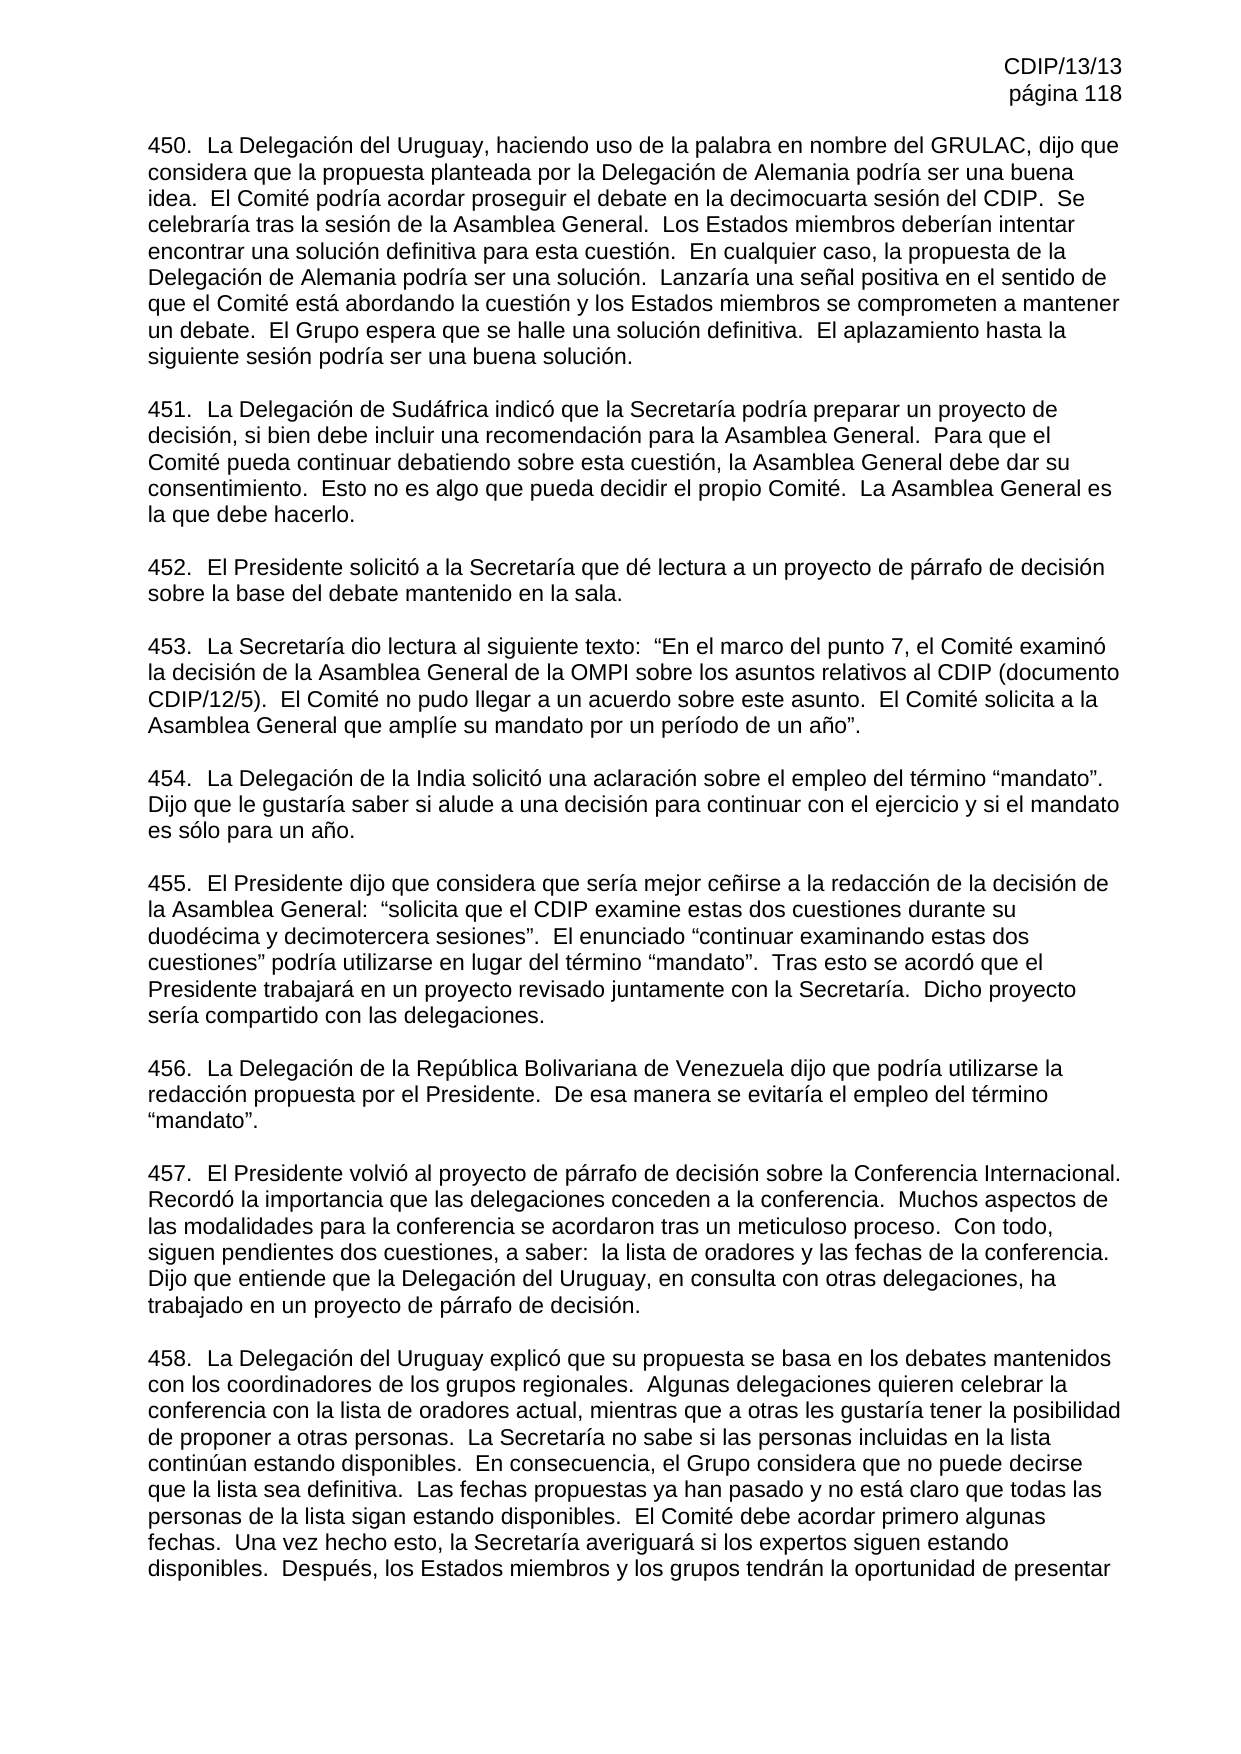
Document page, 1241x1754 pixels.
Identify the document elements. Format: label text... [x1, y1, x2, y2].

list El Presidente solicitó a la Secretaría que dé lectura a un proyecto de párrafo de decisión sobre la base del debate mantenido en la sala. [148, 554, 1122, 607]
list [148, 1344, 1122, 1582]
list La Secretaría dio lectura al siguiente texto: “En el marco del punto 7, el Comité examinó la decisión de la Asamblea General de la OMPI sobre los asuntos relativos al CDIP (documento CDIP/12/5). El Comité no pudo llegar a un acuerdo sobre este asunto. El Comité solicita a la Asamblea General que amplíe su mandato por un período de un año”. [148, 633, 1122, 738]
list El Presidente dijo que considera que sería mejor ceñirse a la redacción de la decisión de la Asamblea General: “solicita que el CDIP examine estas dos cuestiones durante su duodécima y decimotercera sesiones”. El enunciado “continuar examinando estas dos cuestiones” podría utilizarse en lugar del término “mandato”. Tras esto se acordó que el Presidente trabajará en un proyecto revisado juntamente con la Secretaría. Dicho proyecto sería compartido con las delegaciones. [148, 870, 1122, 1028]
list La Delegación de la República Bolivariana de Venezuela dijo que podría utilizarse la redacción propuesta por el Presidente. De esa manera se evitaría el empleo del término “mandato”. [148, 1054, 1122, 1134]
list La Delegación de Sudáfrica indicó que la Secretaría podría preparar un proyecto de decisión, si bien debe incluir una recomendación para la Asamblea General. Para que el Comité pueda continuar debatiendo sobre esta cuestión, la Asamblea General debe dar su consentimiento. Esto no es algo que pueda decidir el propio Comité. La Asamblea General es la que debe hacerlo. [148, 396, 1122, 527]
list El Presidente volvió al proyecto de párrafo de decisión sobre la Conferencia Internacional. Recordó la importancia que las delegaciones conceden a la conferencia. Muchos aspectos de las modalidades para la conferencia se acordaron tras un meticuloso proceso. Con todo, siguen pendientes dos cuestiones, a saber: la lista de oradores y las fechas de la conferencia. Dijo que entiende que la Delegación del Uruguay, en consulta con otras delegaciones, ha trabajado en un proyecto de párrafo de decisión. [148, 1160, 1122, 1318]
list La Delegación de la India solicitó una aclaración sobre el empleo del término “mandato”. Dijo que le gustaría saber si alude a una decisión para continuar con el ejercicio y si el mandato es sólo para un año. [148, 765, 1122, 844]
list La Delegación del Uruguay, haciendo uso de la palabra en nombre del GRULAC, dijo que considera que la propuesta planteada por la Delegación de Alemania podría ser una buena idea. El Comité podría acordar proseguir el debate en la decimocuarta sesión del CDIP. Se celebraría tras la sesión de la Asamblea General. Los Estados miembros deberían intentar encontrar una solución definitiva para esta cuestión. En cualquier caso, la propuesta de la Delegación de Alemania podría ser una solución. Lanzaría una señal positiva en el sentido de que el Comité está abordando la cuestión y los Estados miembros se comprometen a mantener un debate. El Grupo espera que se halle una solución definitiva. El aplazamiento hasta la siguiente sesión podría ser una buena solución. [148, 132, 1122, 369]
